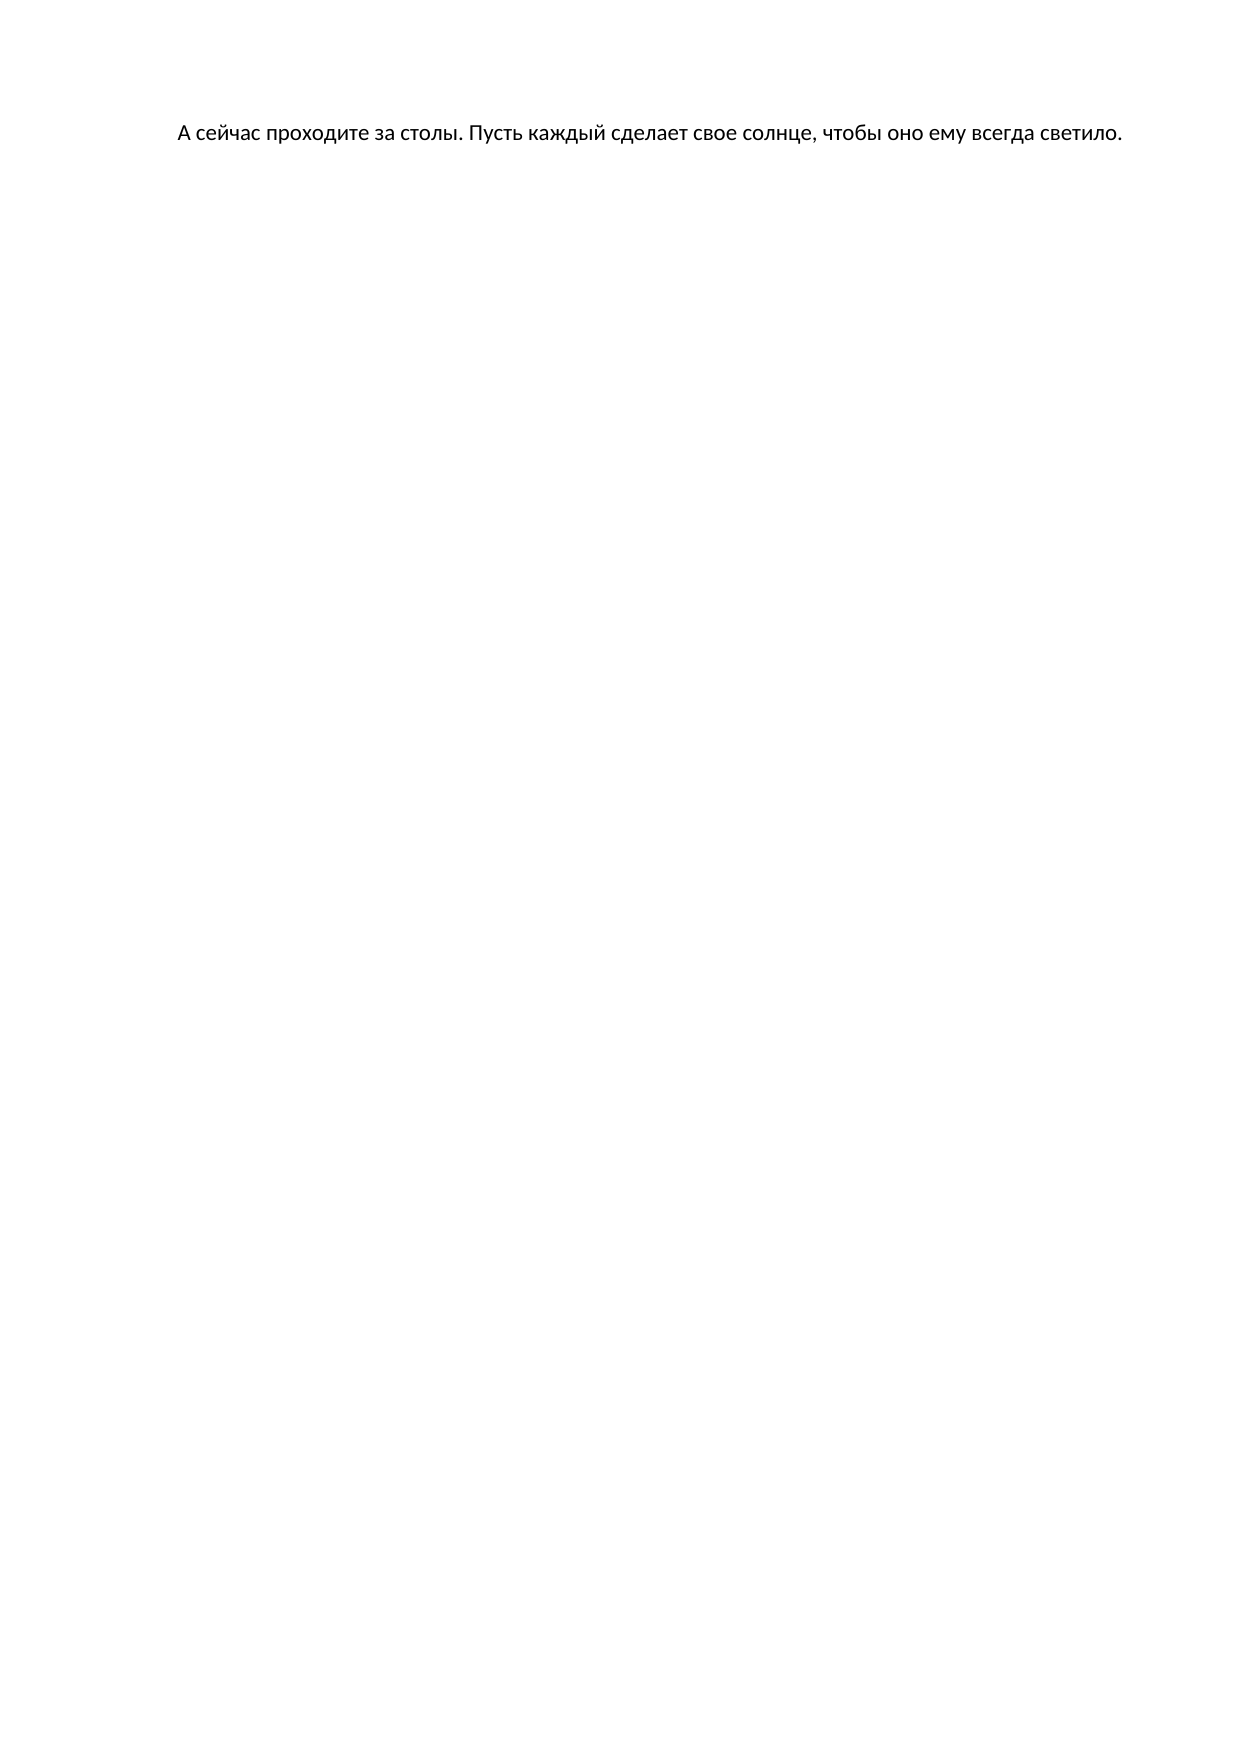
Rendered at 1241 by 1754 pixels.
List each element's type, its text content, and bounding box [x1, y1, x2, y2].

text А сейчас проходите за столы. Пусть каждый сделает свое солнце, чтобы оно ему всегда светило. [177, 118, 1152, 146]
